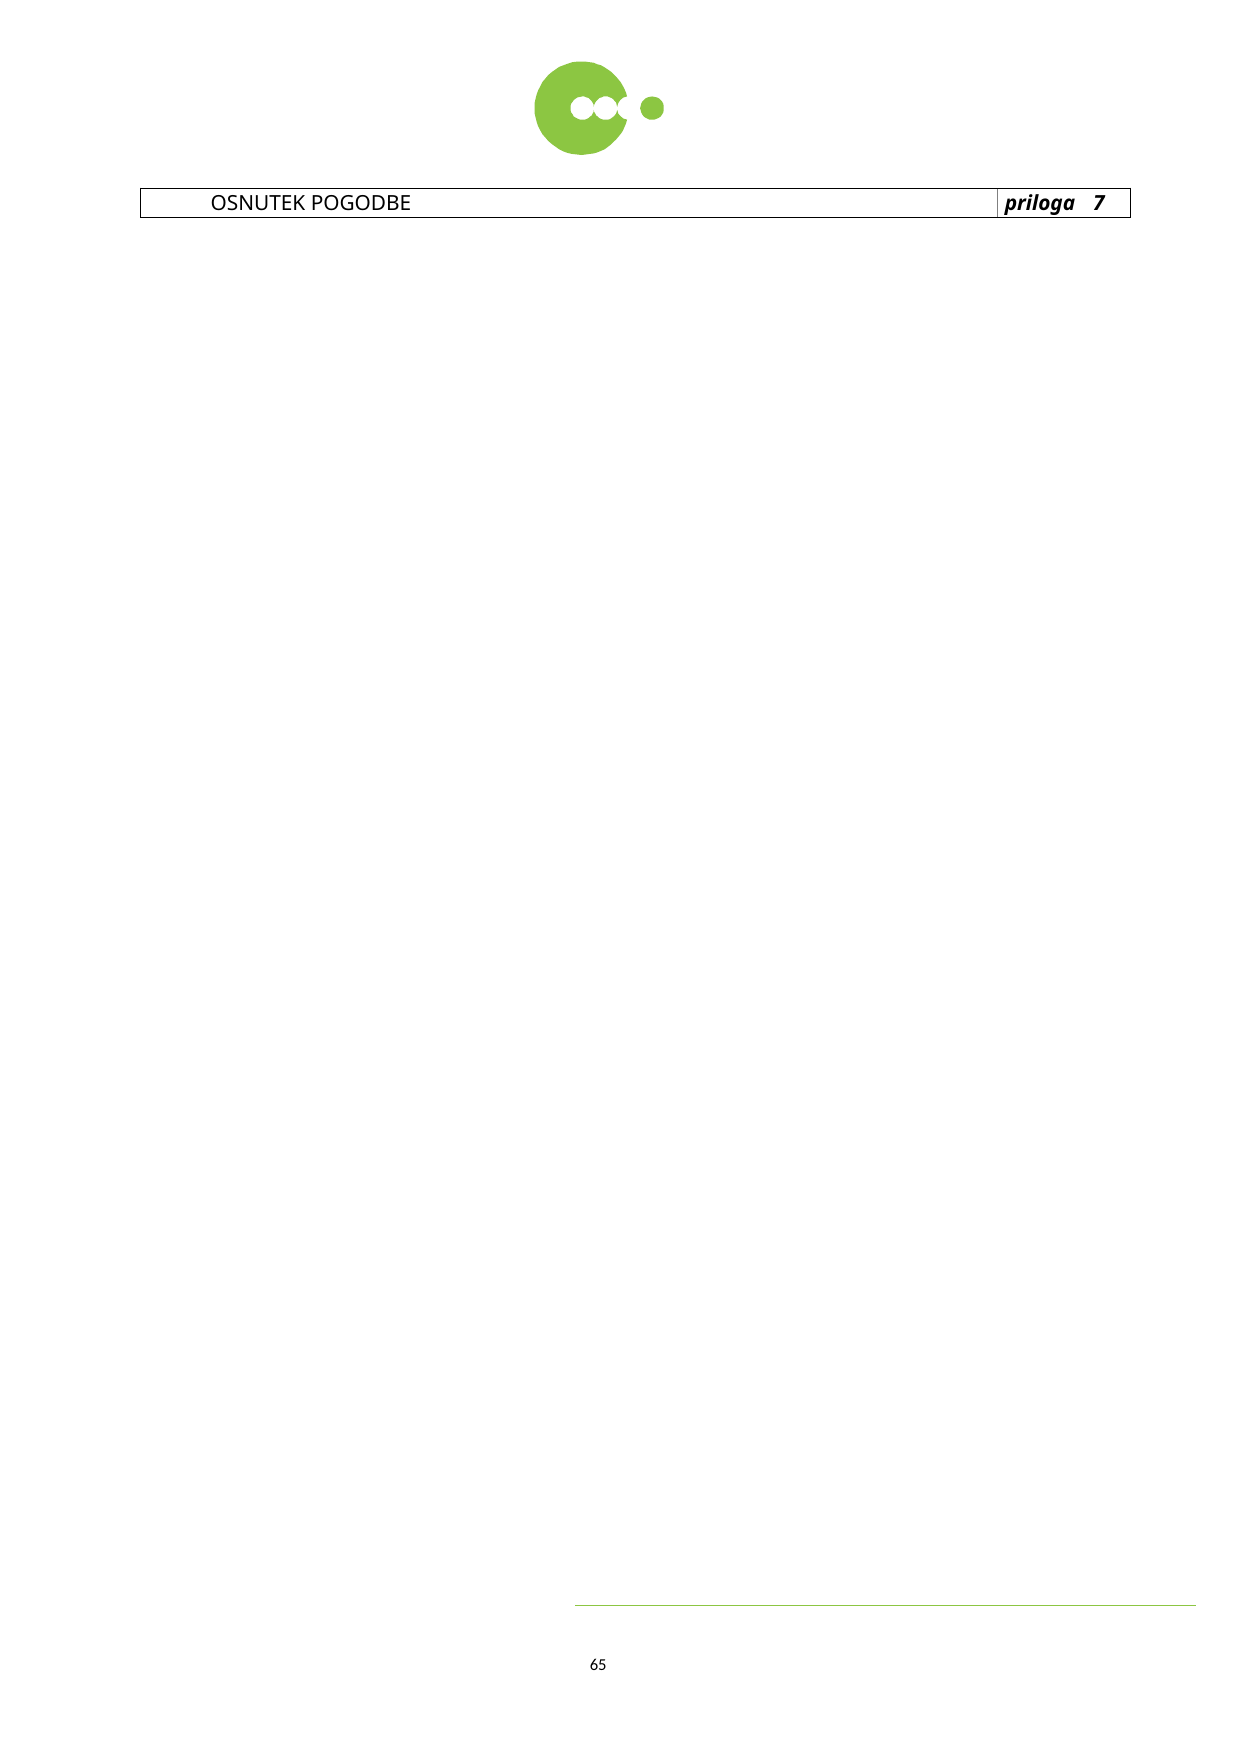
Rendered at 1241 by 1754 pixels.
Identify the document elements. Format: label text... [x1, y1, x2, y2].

table_header OSNUTEK POGODBE [203, 189, 997, 217]
table_header 7 [1086, 189, 1130, 217]
table_header [141, 189, 203, 217]
table_header priloga [998, 189, 1086, 217]
